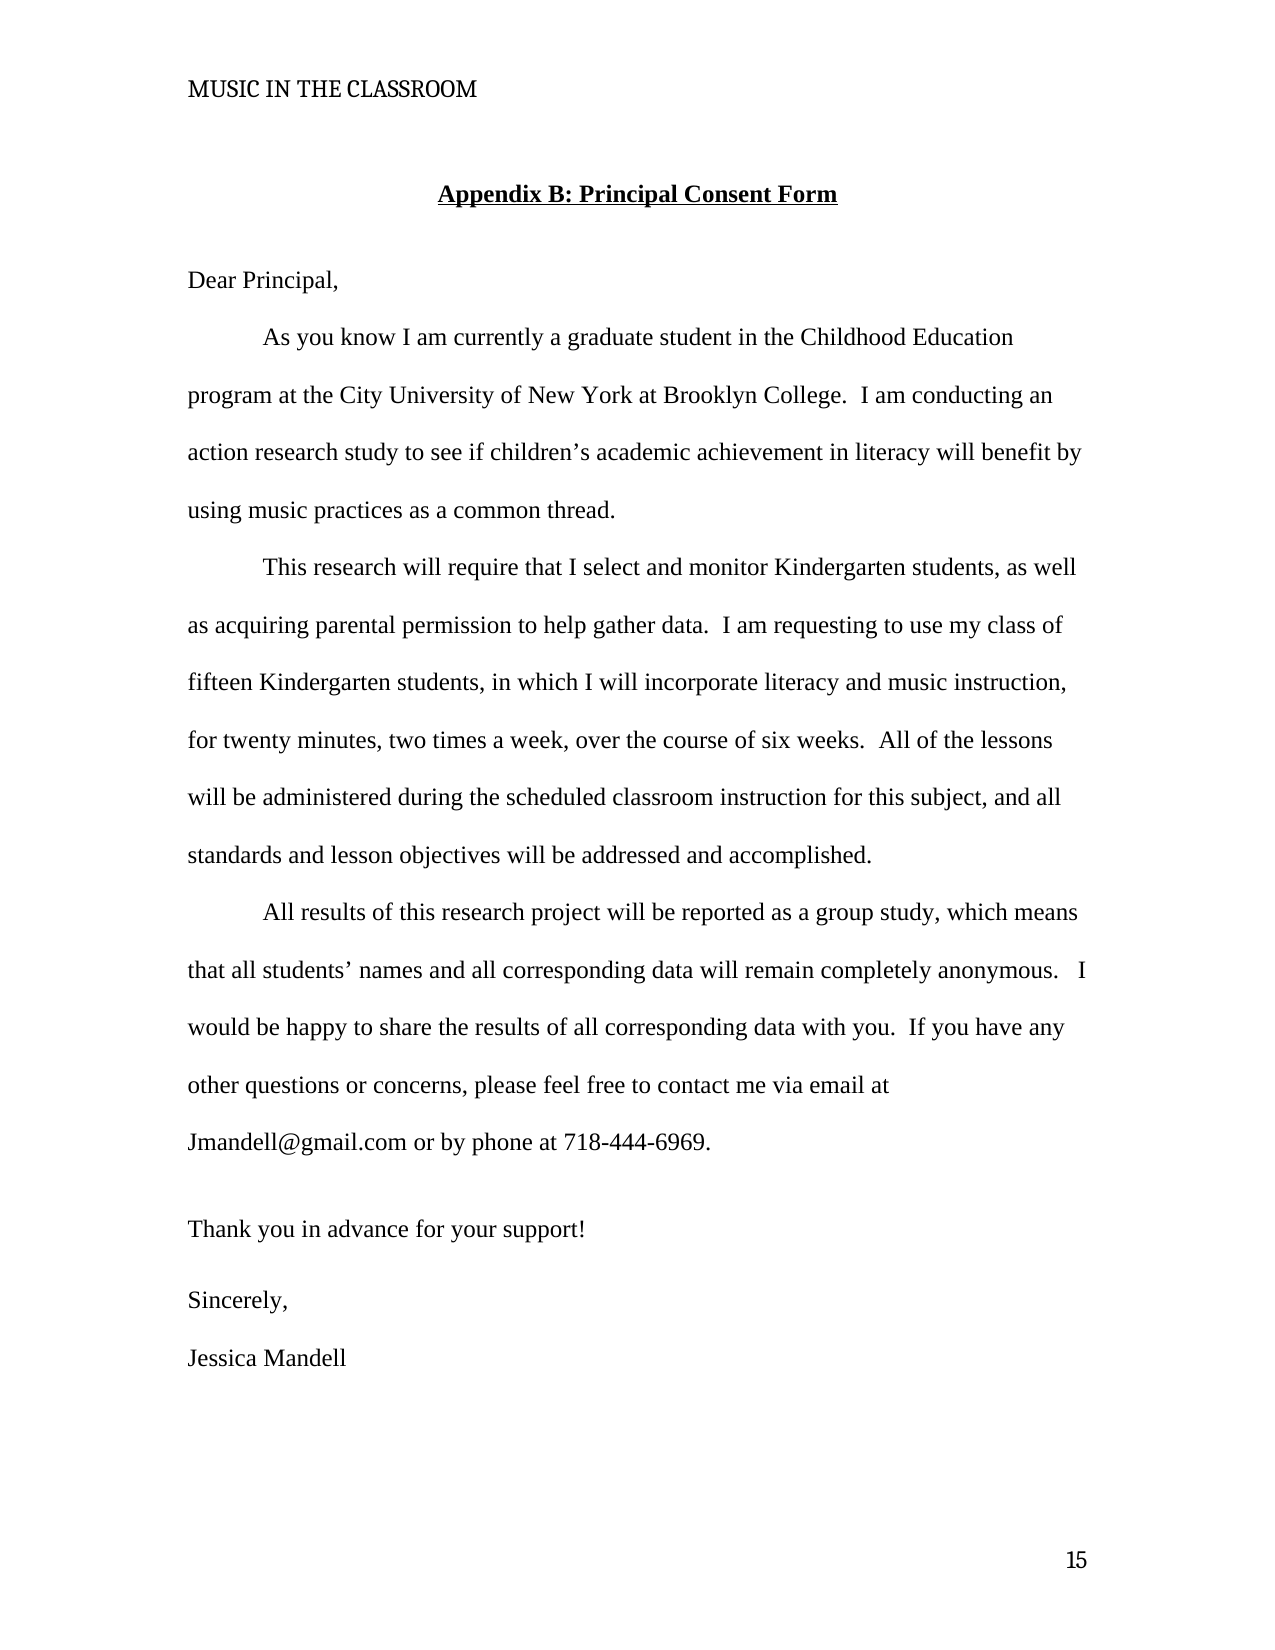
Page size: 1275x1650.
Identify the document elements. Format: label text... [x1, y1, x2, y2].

text Dear Principal, [187, 265, 1087, 294]
text Sincerely, [187, 1286, 1087, 1314]
text Jessica Mandell [187, 1343, 1087, 1372]
text Thank you in advance for your support! [187, 1214, 1087, 1242]
text Appendix B: Principal Consent Form [187, 179, 1087, 207]
text This research will require that I select and monitor Kindergarten students, as well as acquiring parental permission to help gather data. I am requesting to use my class of fifteen Kindergarten students, in which I will incorporate literacy and music instruction, for twenty minutes, two times a week, over the course of six weeks. All of the lessons will be administered during the scheduled classroom instruction for this subject, and all standards and lesson objectives will be addressed and accomplished. [187, 552, 1087, 869]
text As you know I am currently a graduate student in the Childhood Education program at the City University of New York at Brooklyn College. I am conducting an action research study to see if children’s academic achievement in literacy will benefit by using music practices as a common thread. [187, 322, 1087, 524]
text All results of this research project will be reported as a group study, which means that all students’ names and all corresponding data will remain completely anonymous. I would be happy to share the results of all corresponding data with you. If you have any other questions or concerns, please feel free to contact me via email at Jmandell@gmail.com or by phone at 718-444-6969. [187, 897, 1087, 1156]
